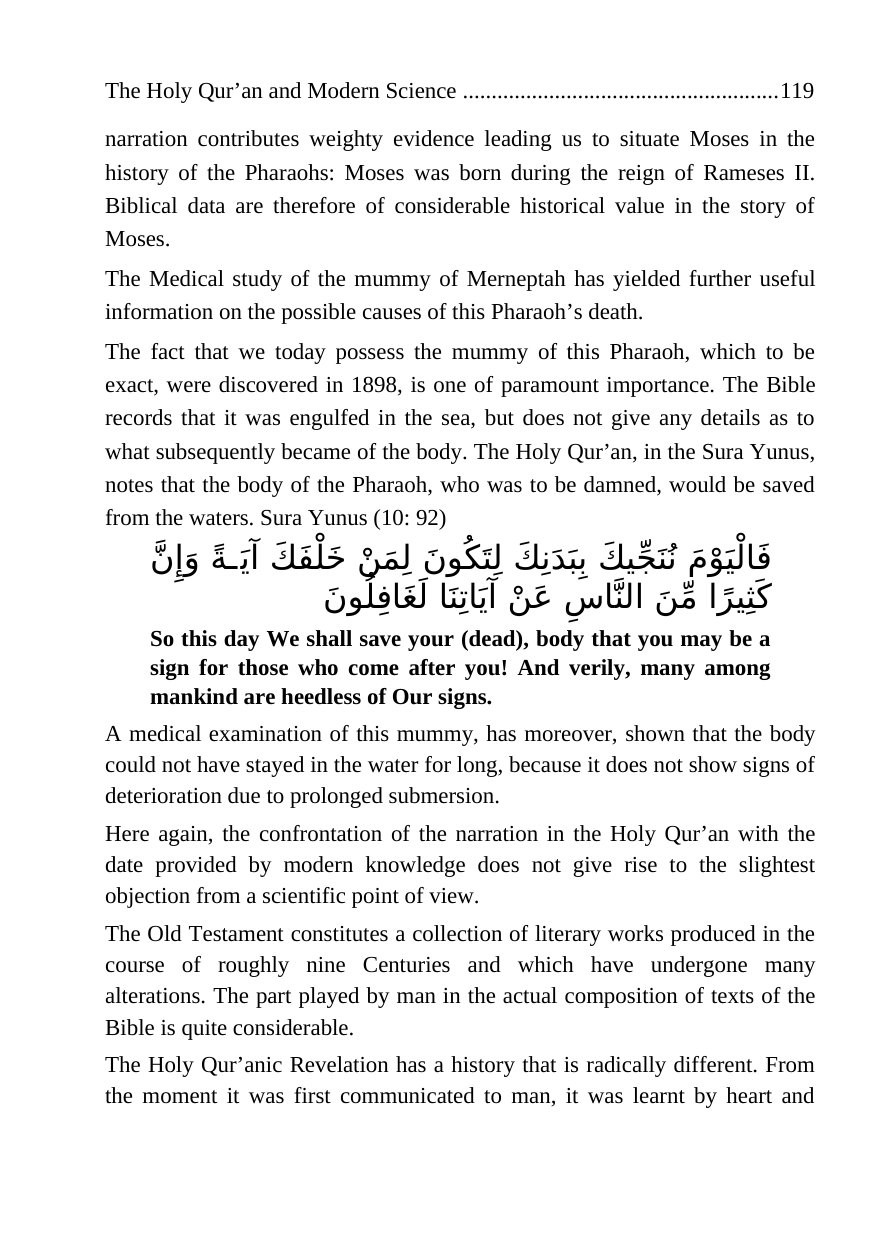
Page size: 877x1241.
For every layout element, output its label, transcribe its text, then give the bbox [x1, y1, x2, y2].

text So this day We shall save your (dead), body that you may be a sign for those who come after you! And verily, many among mankind are heedless of Our signs. [150, 623, 772, 710]
text The fact that we today possess the mummy of this Pharaoh, which to be exact, were discovered in 1898, is one of paramount importance. The Bible records that it was engulfed in the sea, but does not give any details as to what subsequently became of the body. The Holy Qur’an, in the Sura Yunus, notes that the body of the Pharaoh, who was to be damned, would be saved from the waters. Sura Yunus (10: 92) [105, 332, 817, 532]
text A medical examination of this mummy, has moreover, shown that the body could not have stayed in the water for long, because it does not show signs of deterioration due to prolonged submersion. [105, 716, 817, 810]
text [105, 1048, 817, 1110]
text Here again, the confrontation of the narration in the Holy Qur’an with the date provided by modern knowledge does not give rise to the slightest objection from a scientific point of view. [105, 816, 817, 910]
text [105, 120, 817, 253]
text The Medical study of the mummy of Merneptah has yielded further useful information on the possible causes of this Pharaoh’s death. [105, 259, 817, 326]
text فَالْيَوْمَ نُنَجِّيكَ بِبَدَنِكَ لِتَكُونَ لِمَنْ خَلْفَكَ آيَةً وَإِنَّ كَثِيرًا مِّنَ النَّاسِ عَنْ آيَاتِنَا لَغَافِلُونَ [150, 539, 772, 616]
text The Old Testament constitutes a collection of literary works produced in the course of roughly nine Centuries and which have undergone many alterations. The part played by man in the actual composition of texts of the Bible is quite considerable. [105, 916, 817, 1041]
